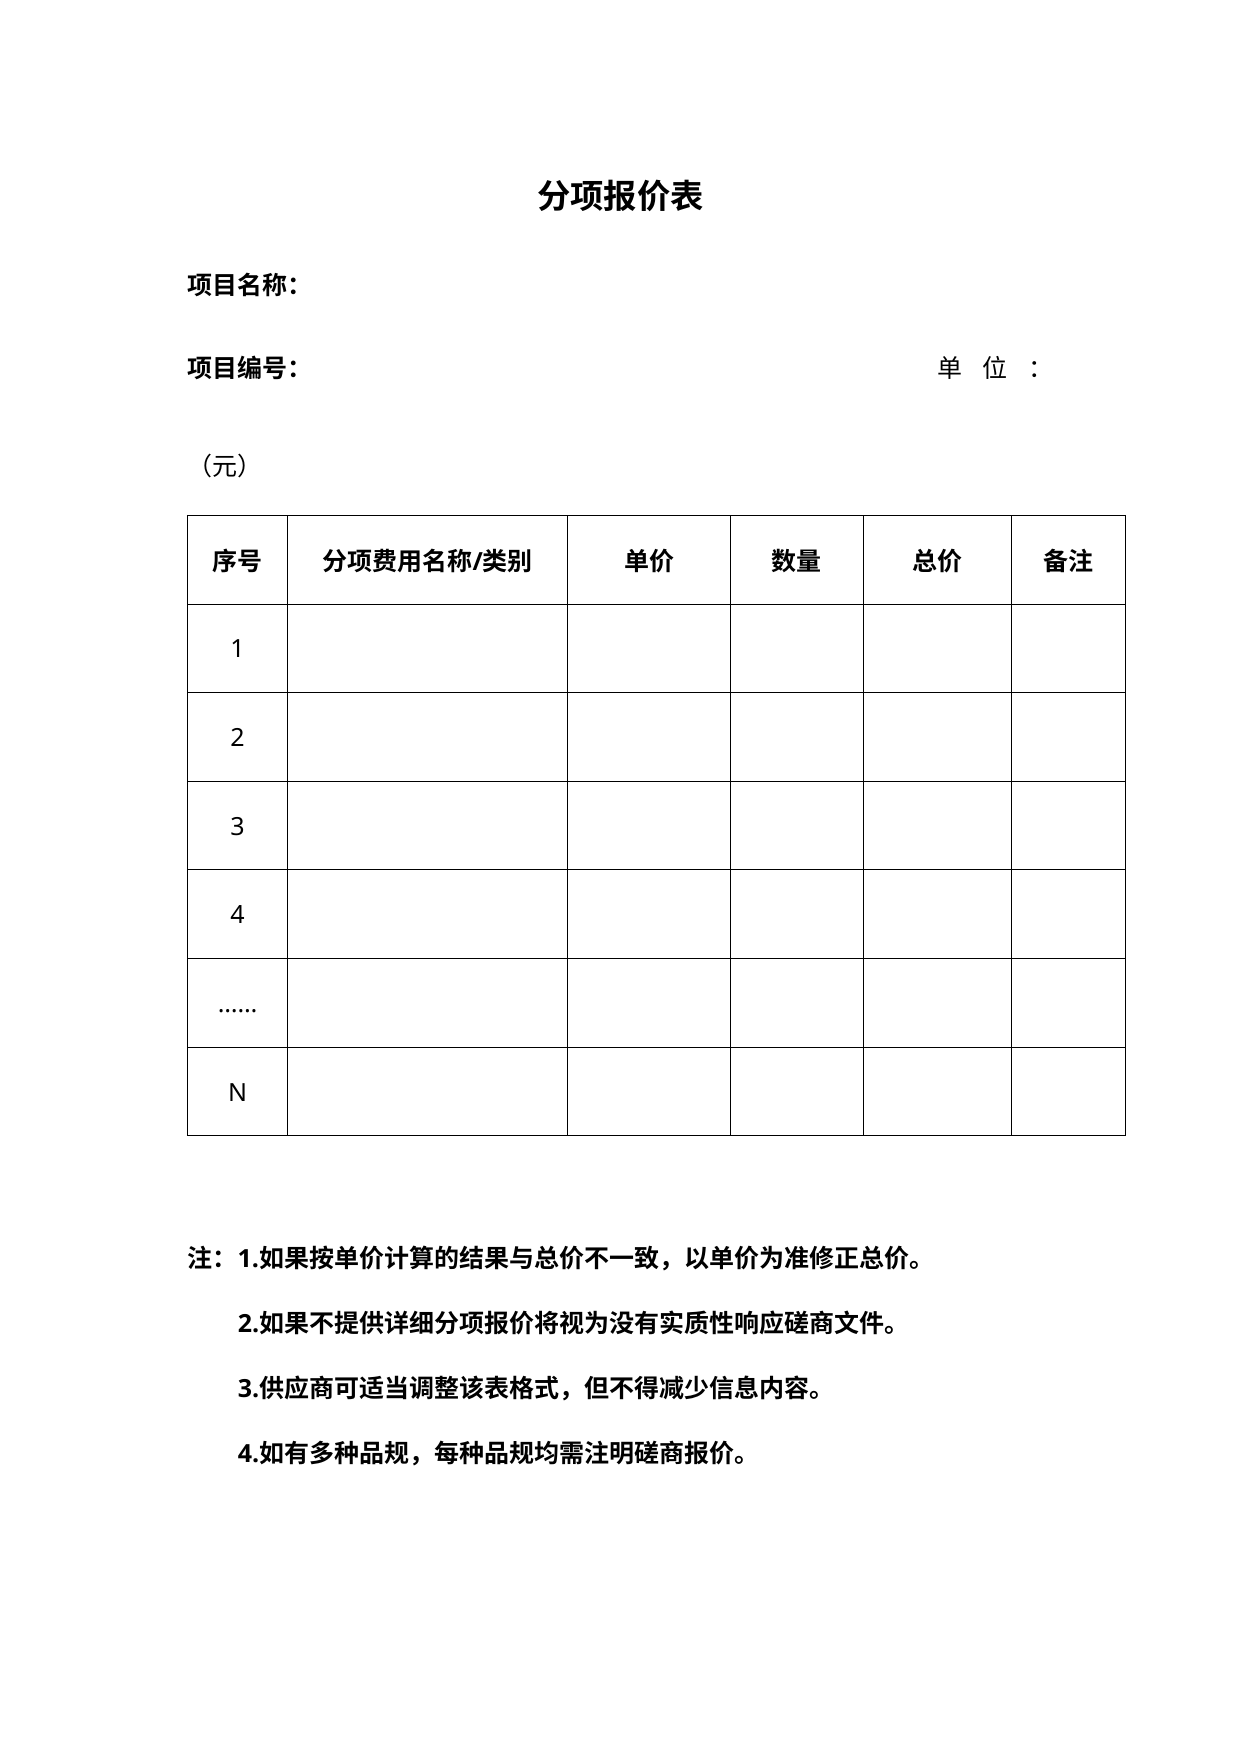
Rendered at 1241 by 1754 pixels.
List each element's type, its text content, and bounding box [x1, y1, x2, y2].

table_cell [731, 605, 863, 692]
table_cell [731, 1048, 863, 1135]
table_cell [288, 693, 567, 781]
table_cell [568, 693, 730, 781]
table_cell [731, 870, 863, 958]
table_cell [731, 693, 863, 781]
table_cell [568, 870, 730, 958]
table_cell [288, 782, 567, 869]
table_cell [568, 605, 730, 692]
table_header 数量 [731, 516, 863, 603]
table_cell N [188, 1048, 287, 1135]
table_cell [568, 959, 730, 1047]
table_cell [731, 959, 863, 1047]
table_cell …… [188, 959, 287, 1047]
table_cell 3 [188, 782, 287, 869]
table_cell [568, 1048, 730, 1135]
table_cell [288, 870, 567, 958]
table_header 分项费用名称/类别 [288, 516, 567, 603]
text 项目名称： [187, 251, 1053, 316]
table_cell 1 [188, 605, 287, 692]
table_cell [864, 605, 1011, 692]
table_cell [1012, 693, 1125, 781]
table_header 单价 [568, 516, 730, 603]
table_cell [864, 1048, 1011, 1135]
table_cell [1012, 782, 1125, 869]
table_cell [864, 782, 1011, 869]
table_cell [1012, 605, 1125, 692]
table_cell [1012, 1048, 1125, 1135]
table_cell [731, 782, 863, 869]
table_cell [864, 870, 1011, 958]
text 4.如有多种品规，每种品规均需注明磋商报价。 [187, 1419, 1053, 1484]
table_header 备注 [1012, 516, 1125, 603]
table_header 总价 [864, 516, 1011, 603]
table_cell [1012, 870, 1125, 958]
table_cell [1012, 959, 1125, 1047]
table_cell [568, 782, 730, 869]
table_cell [288, 605, 567, 692]
table_cell [288, 959, 567, 1047]
table_cell [864, 959, 1011, 1047]
text 2.如果不提供详细分项报价将视为没有实质性响应磋商文件。 [187, 1289, 1053, 1354]
text 项目编号： 单位：（元） [187, 334, 1053, 497]
table_cell [288, 1048, 567, 1135]
text 3.供应商可适当调整该表格式，但不得减少信息内容。 [187, 1354, 1053, 1419]
table_header 序号 [188, 516, 287, 603]
text 注：1.如果按单价计算的结果与总价不一致，以单价为准修正总价。 [187, 1224, 1053, 1289]
table_cell 4 [188, 870, 287, 958]
table_cell 2 [188, 693, 287, 781]
table_cell [864, 693, 1011, 781]
subtitle 分项报价表 [187, 162, 1053, 227]
